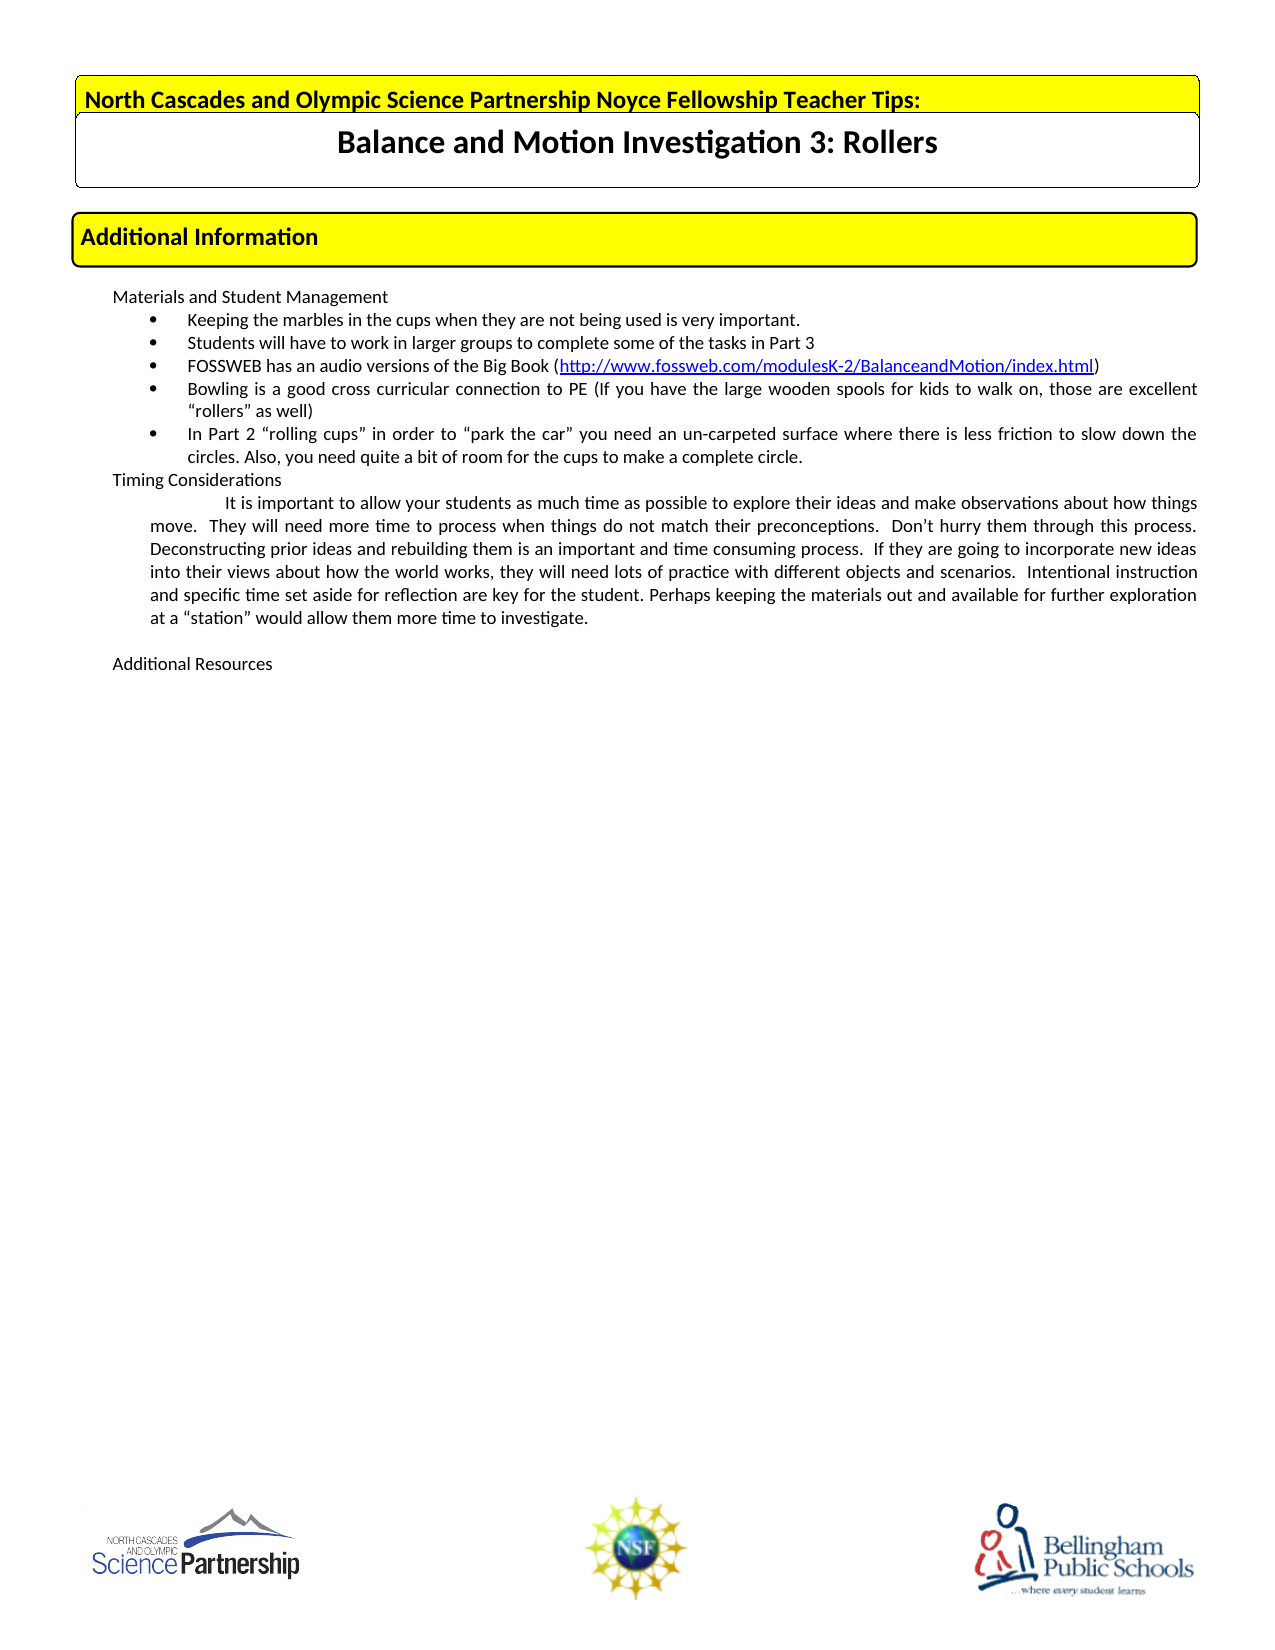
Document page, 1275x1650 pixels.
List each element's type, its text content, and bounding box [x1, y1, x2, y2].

picture [969, 1497, 1199, 1600]
text Materials and Student Management [112, 285, 1200, 308]
text It is important to allow your students as much time as possible to explore their ideas and make observations about how things move. They will need more time to process when things do not match their preconceptions. Don’t hurry them through this process. Deconstructing prior ideas and rebuilding them is an important and time consuming process. If they are going to incorporate new ideas into their views about how the world works, they will need lots of practice with different objects and scenarios. Intentional instruction and specific time set aside for reflection are key for the student. Perhaps keeping the materials out and available for further exploration at a “station” would allow them more time to investigate. [150, 491, 1200, 629]
list Keeping the marbles in the cups when they are not being used is very important. [150, 308, 1200, 331]
list Bowling is a good cross curricular connection to PE (If you have the large wooden spools for kids to walk on, those are excellent “rollers” as well) [150, 377, 1200, 422]
list In Part 2 “rolling cups” in order to “park the car” you need an un-carpeted surface where there is less friction to slow down the circles. Also, you need quite a bit of room for the cups to make a complete circle. [150, 422, 1200, 468]
picture [585, 1497, 688, 1600]
picture [75, 1500, 314, 1602]
text Timing Considerations [112, 468, 1200, 491]
list Students will have to work in larger groups to complete some of the tasks in Part 3 [150, 331, 1200, 354]
text Additional Resources [112, 652, 1200, 674]
list FOSSWEB has an audio versions of the Big Book (http://www.fossweb.com/modulesK-2/BalanceandMotion/index.html) [150, 354, 1200, 377]
